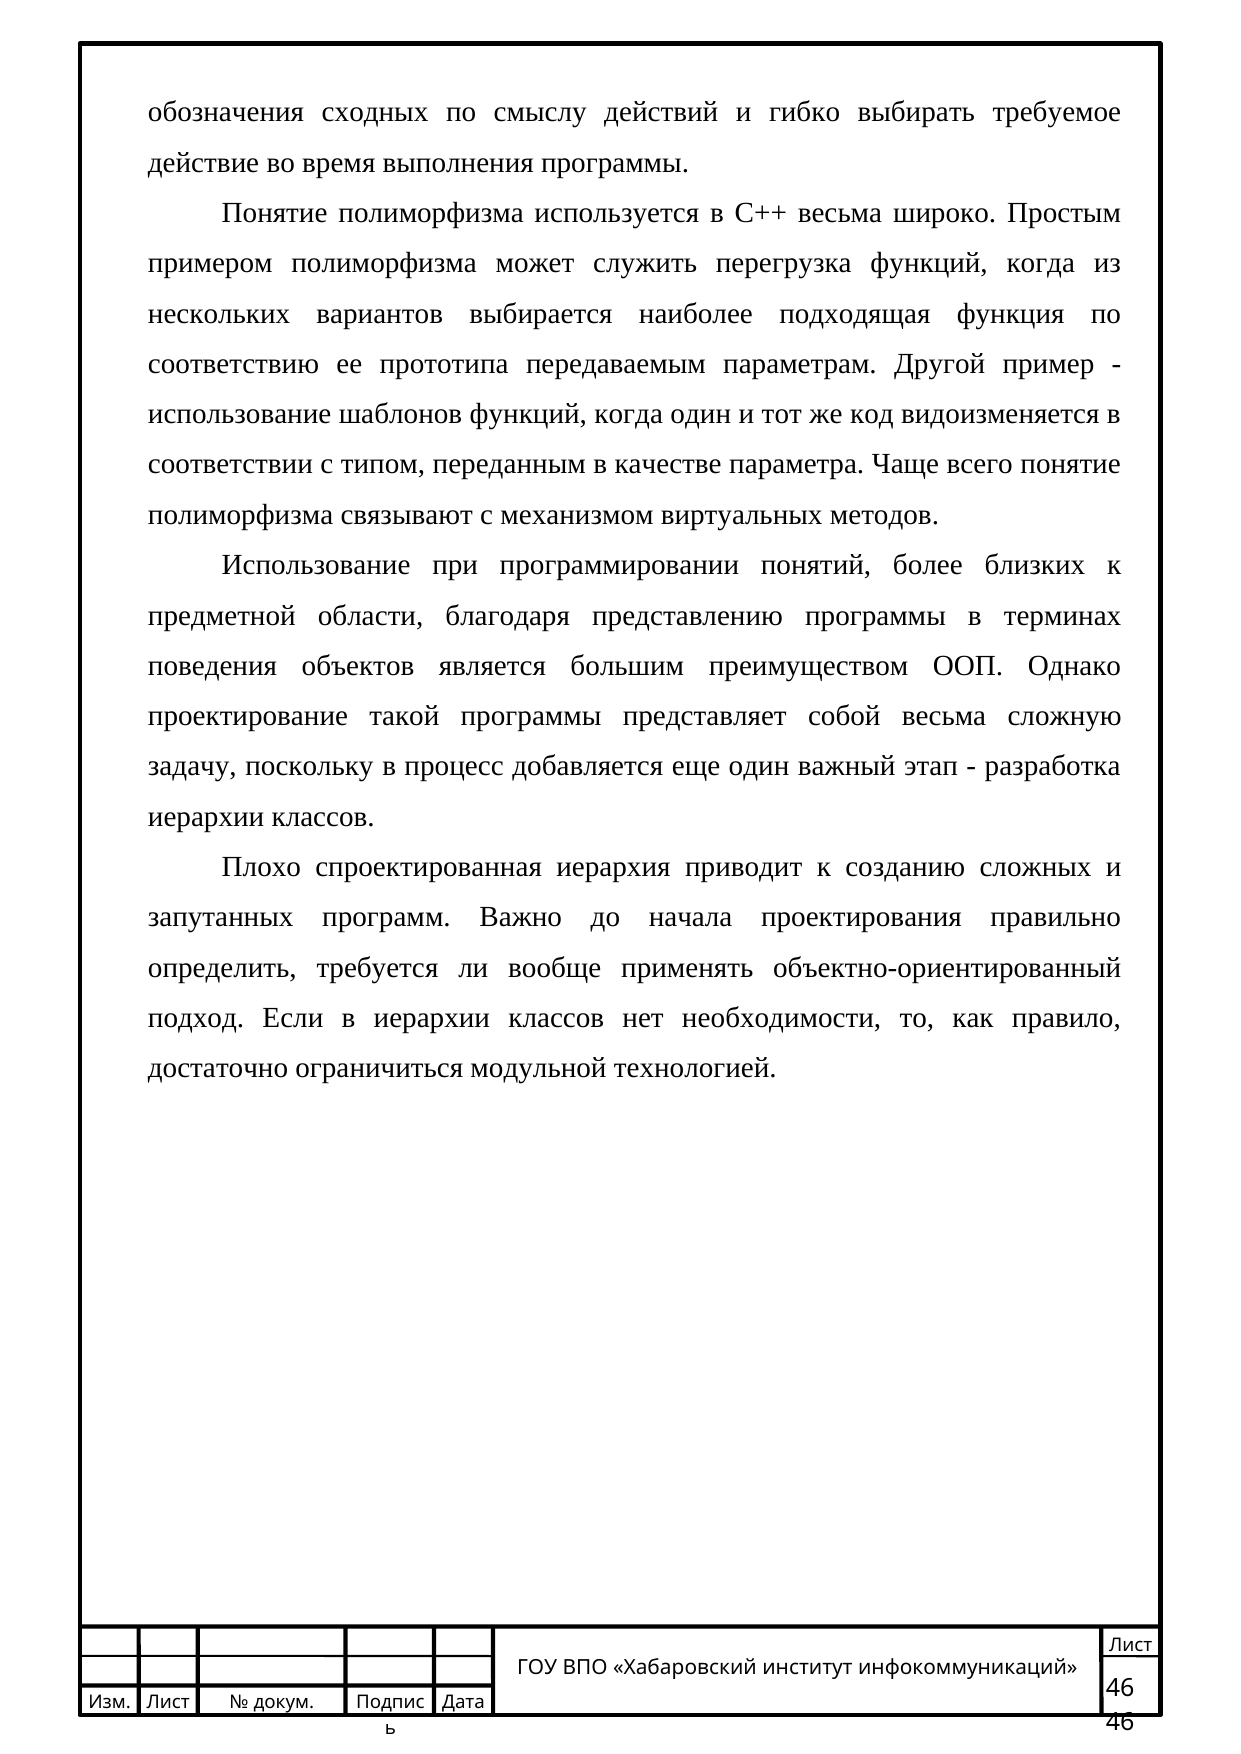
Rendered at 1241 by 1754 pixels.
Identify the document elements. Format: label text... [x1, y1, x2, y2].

text Использование при программировании понятий, более близких к предметной области, благодаря представлению программы в терминах поведения объектов является большим преимуществом ООП. Однако проектирование такой программы представляет собой весьма сложную задачу, поскольку в процесс добавляется еще один важный этап - разработка иерархии классов. [148, 547, 1122, 832]
text Понятие полиморфизма используется в С++ весьма широко. Простым примером полиморфизма может служить перегрузка функций, когда из нескольких вариантов выбирается наиболее подходящая функция по соответствию ее прототипа передаваемым параметрам. Другой пример - использование шаблонов функций, когда один и тот же код видоизменяется в соответствии с типом, переданным в качестве параметра. Чаще всего понятие полиморфизма связывают с механизмом виртуальных методов. [148, 195, 1122, 531]
text Плохо спроектированная иерархия приводит к созданию сложных и запутанных программ. Важно до начала проектирования правильно определить, требуется ли вообще применять объектно-ориентированный подход. Если в иерархии классов нет необходимости, то, как правило, достаточно ограничиться модульной технологией. [148, 849, 1122, 1084]
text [148, 94, 1122, 178]
